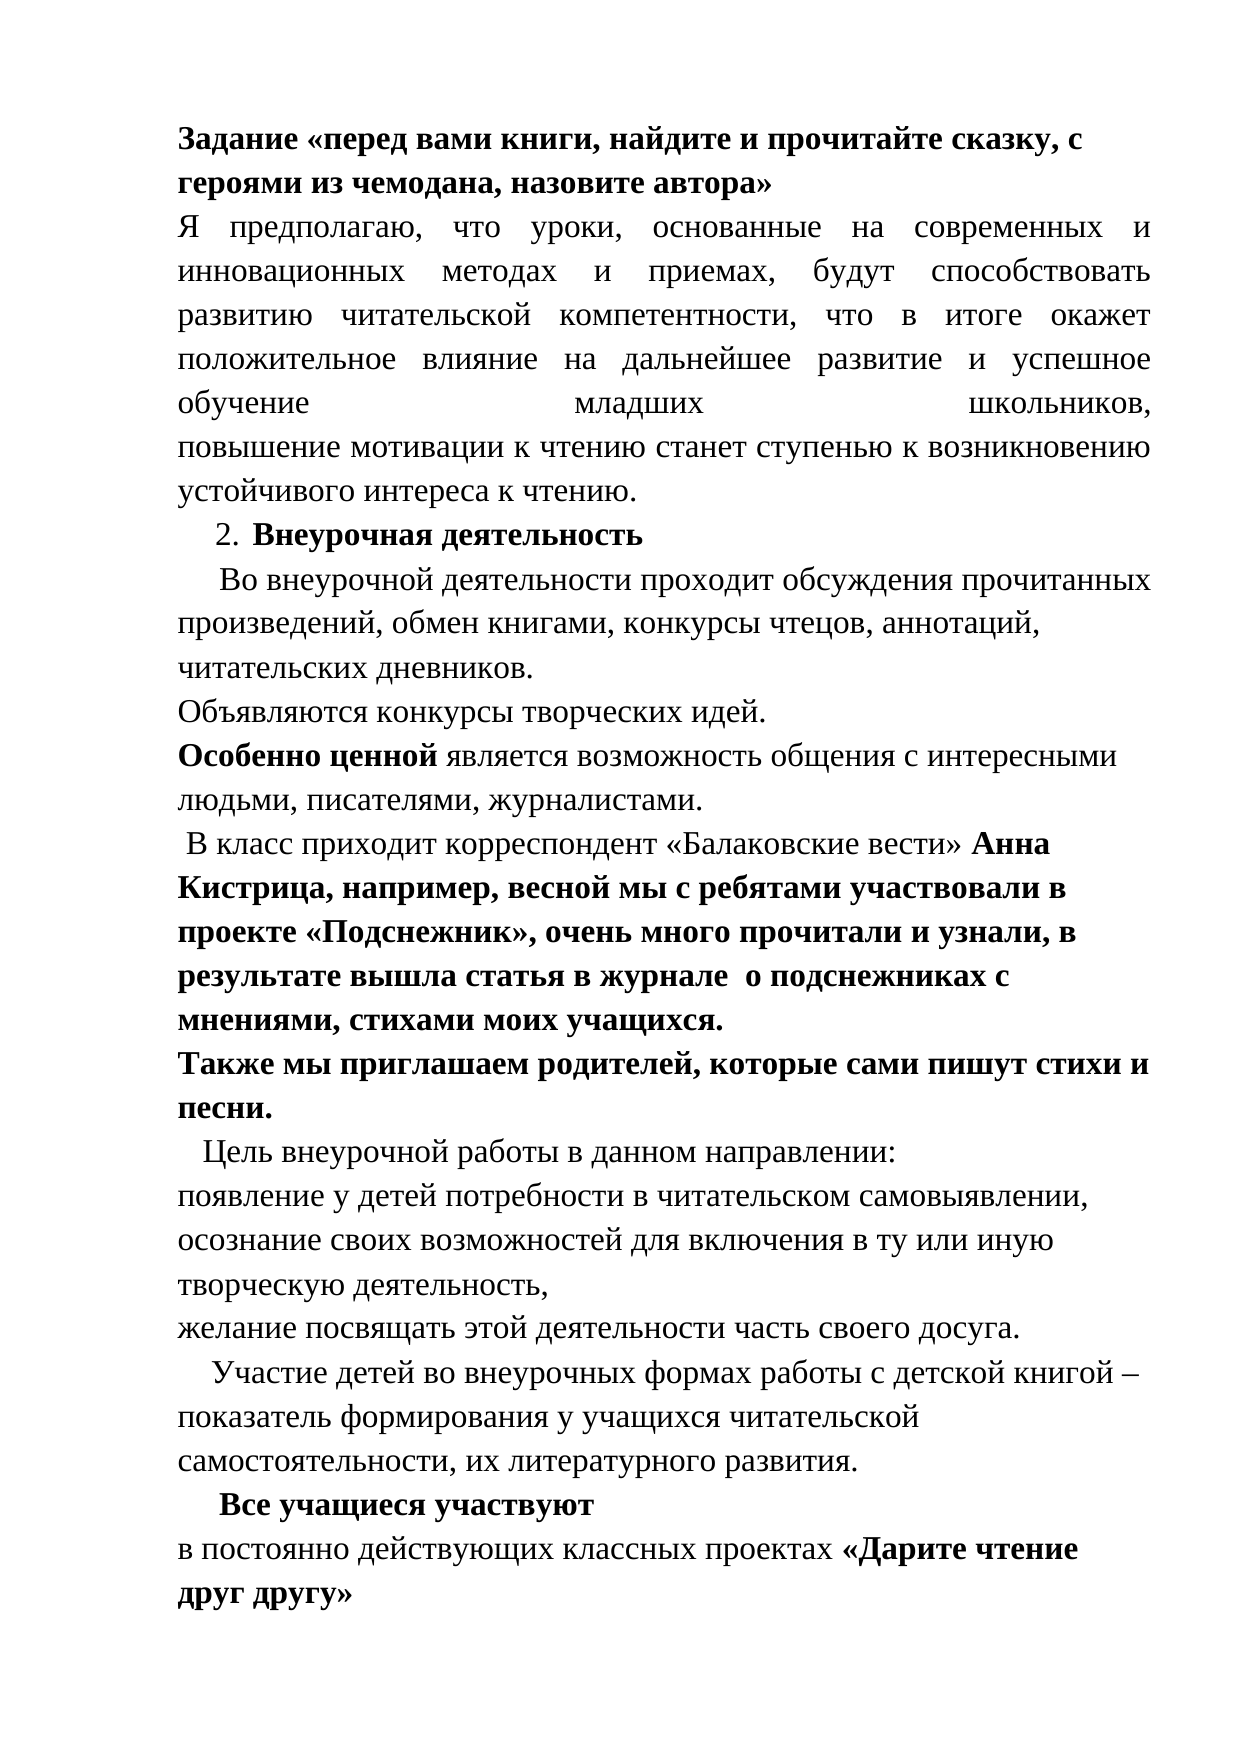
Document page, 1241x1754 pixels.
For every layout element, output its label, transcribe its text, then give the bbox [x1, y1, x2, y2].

text желание посвящать этой деятельности часть своего досуга. [177, 1308, 1152, 1346]
text Также мы приглашаем родителей, которые сами пишут стихи и песни. [177, 1043, 1152, 1126]
text Я предполагаю, что уроки, основанные на современных и инновационных методах и приемах, будут способствовать развитию читательской компетентности, что в итоге окажет положительное влияние на дальнейшее развитие и успешное обучение младших школьников, повышение мотивации к чтению станет ступенью к возникновению устойчивого интереса к чтению. [177, 206, 1152, 509]
text Особенно ценной является возможность общения с интересными людьми, писателями, журналистами. [177, 735, 1152, 817]
list Внеурочная деятельность [215, 515, 1152, 553]
text Все учащиеся участвуют [177, 1484, 1152, 1522]
text Цель внеурочной работы в данном направлении: [177, 1132, 1152, 1170]
text Задание «перед вами книги, найдите и прочитайте сказку, с героями из чемодана, назовите автора» [177, 118, 1152, 201]
text появление у детей потребности в читательском самовыявлении, осознание своих возможностей для включения в ту или иную творческую деятельность, [177, 1176, 1152, 1302]
text Объявляются конкурсы творческих идей. [177, 691, 1152, 729]
text в постоянно действующих классных проектах «Дарите чтение друг другу» [177, 1528, 1152, 1611]
text Участие детей во внеурочных формах работы с детской книгой – показатель формирования у учащихся читательской самостоятельности, их литературного развития. [177, 1352, 1152, 1478]
text В класс приходит корреспондент «Балаковские вести» Анна Кистрица, например, весной мы с ребятами участвовали в проекте «Подснежник», очень много прочитали и узнали, в результате вышла статья в журнале о подснежниках с мнениями, стихами моих учащихся. [177, 823, 1152, 1038]
text Во внеурочной деятельности проходит обсуждения прочитанных произведений, обмен книгами, конкурсы чтецов, аннотаций, читательских дневников. [177, 559, 1152, 685]
